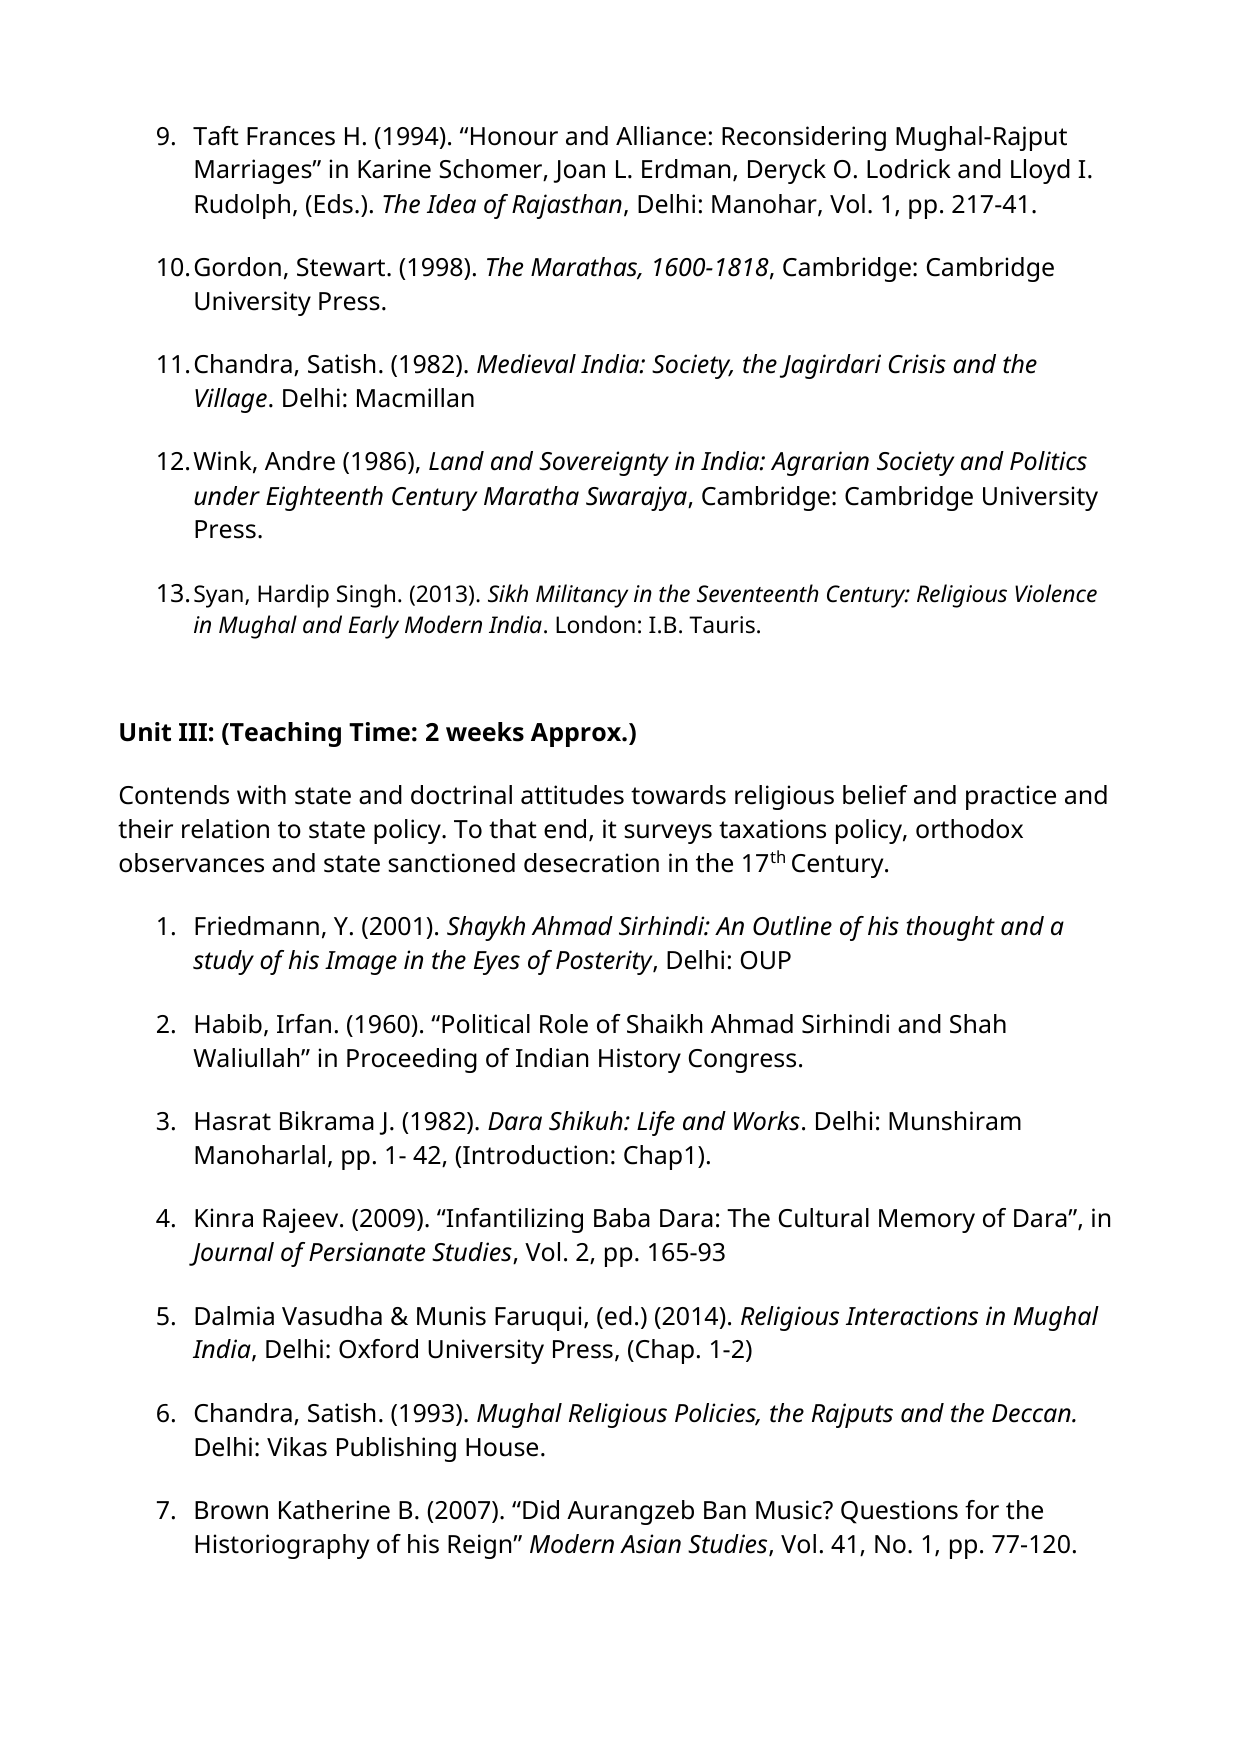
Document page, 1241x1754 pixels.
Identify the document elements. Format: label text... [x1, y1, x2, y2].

list Syan, Hardip Singh. (2013). Sikh Militancy in the Seventeenth Century: Religious Violence in Mughal and Early Modern India. London: I.B. Tauris. [156, 575, 1122, 641]
list Chandra, Satish. (1993). Mughal Religious Policies, the Rajputs and the Deccan. Delhi: Vikas Publishing House. [156, 1395, 1122, 1463]
list Taft Frances H. (1994). “Honour and Alliance: Reconsidering Mughal-Rajput Marriages” in Karine Schomer, Joan L. Erdman, Deryck O. Lodrick and Lloyd I. Rudolph, (Eds.). The Idea of Rajasthan, Delhi: Manohar, Vol. 1, pp. 217-41. [156, 118, 1122, 220]
list Brown Katherine B. (2007). “Did Aurangzeb Ban Music? Questions for the Historiography of his Reign” Modern Asian Studies, Vol. 41, No. 1, pp. 77-120. [156, 1493, 1122, 1561]
list Wink, Andre (1986), Land and Sovereignty in India: Agrarian Society and Politics under Eighteenth Century Maratha Swarajya, Cambridge: Cambridge University Press. [156, 444, 1122, 546]
list Kinra Rajeev. (2009). “Infantilizing Baba Dara: The Cultural Memory of Dara”, in Journal of Persianate Studies, Vol. 2, pp. 165-93 [156, 1201, 1122, 1269]
list Chandra, Satish. (1982). Medieval India: Society, the Jagirdari Crisis and the Village. Delhi: Macmillan [156, 347, 1122, 415]
list Habib, Irfan. (1960). “Political Role of Shaikh Ahmad Sirhindi and Shah Waliullah” in Proceeding of Indian History Congress. [156, 1006, 1122, 1074]
text Contends with state and doctrinal attitudes towards religious belief and practice and their relation to state policy. To that end, it surveys taxations policy, orthodox observances and state sanctioned desecration in the 17th Century. [118, 778, 1122, 880]
list Friedmann, Y. (2001). Shaykh Ahmad Sirhindi: An Outline of his thought and a study of his Image in the Eyes of Posterity, Delhi: OUP [156, 909, 1122, 977]
list Gordon, Stewart. (1998). The Marathas, 1600-1818, Cambridge: Cambridge University Press. [156, 249, 1122, 318]
text Unit III: (Teaching Time: 2 weeks Approx.) [425, 714, 1122, 748]
list Hasrat Bikrama J. (1982). Dara Shikuh: Life and Works. Delhi: Munshiram Manoharlal, pp. 1- 42, (Introduction: Chap1). [156, 1103, 1122, 1172]
list Dalmia Vasudha & Munis Faruqui, (ed.) (2014). Religious Interactions in Mughal India, Delhi: Oxford University Press, (Chap. 1-2) [156, 1298, 1122, 1366]
